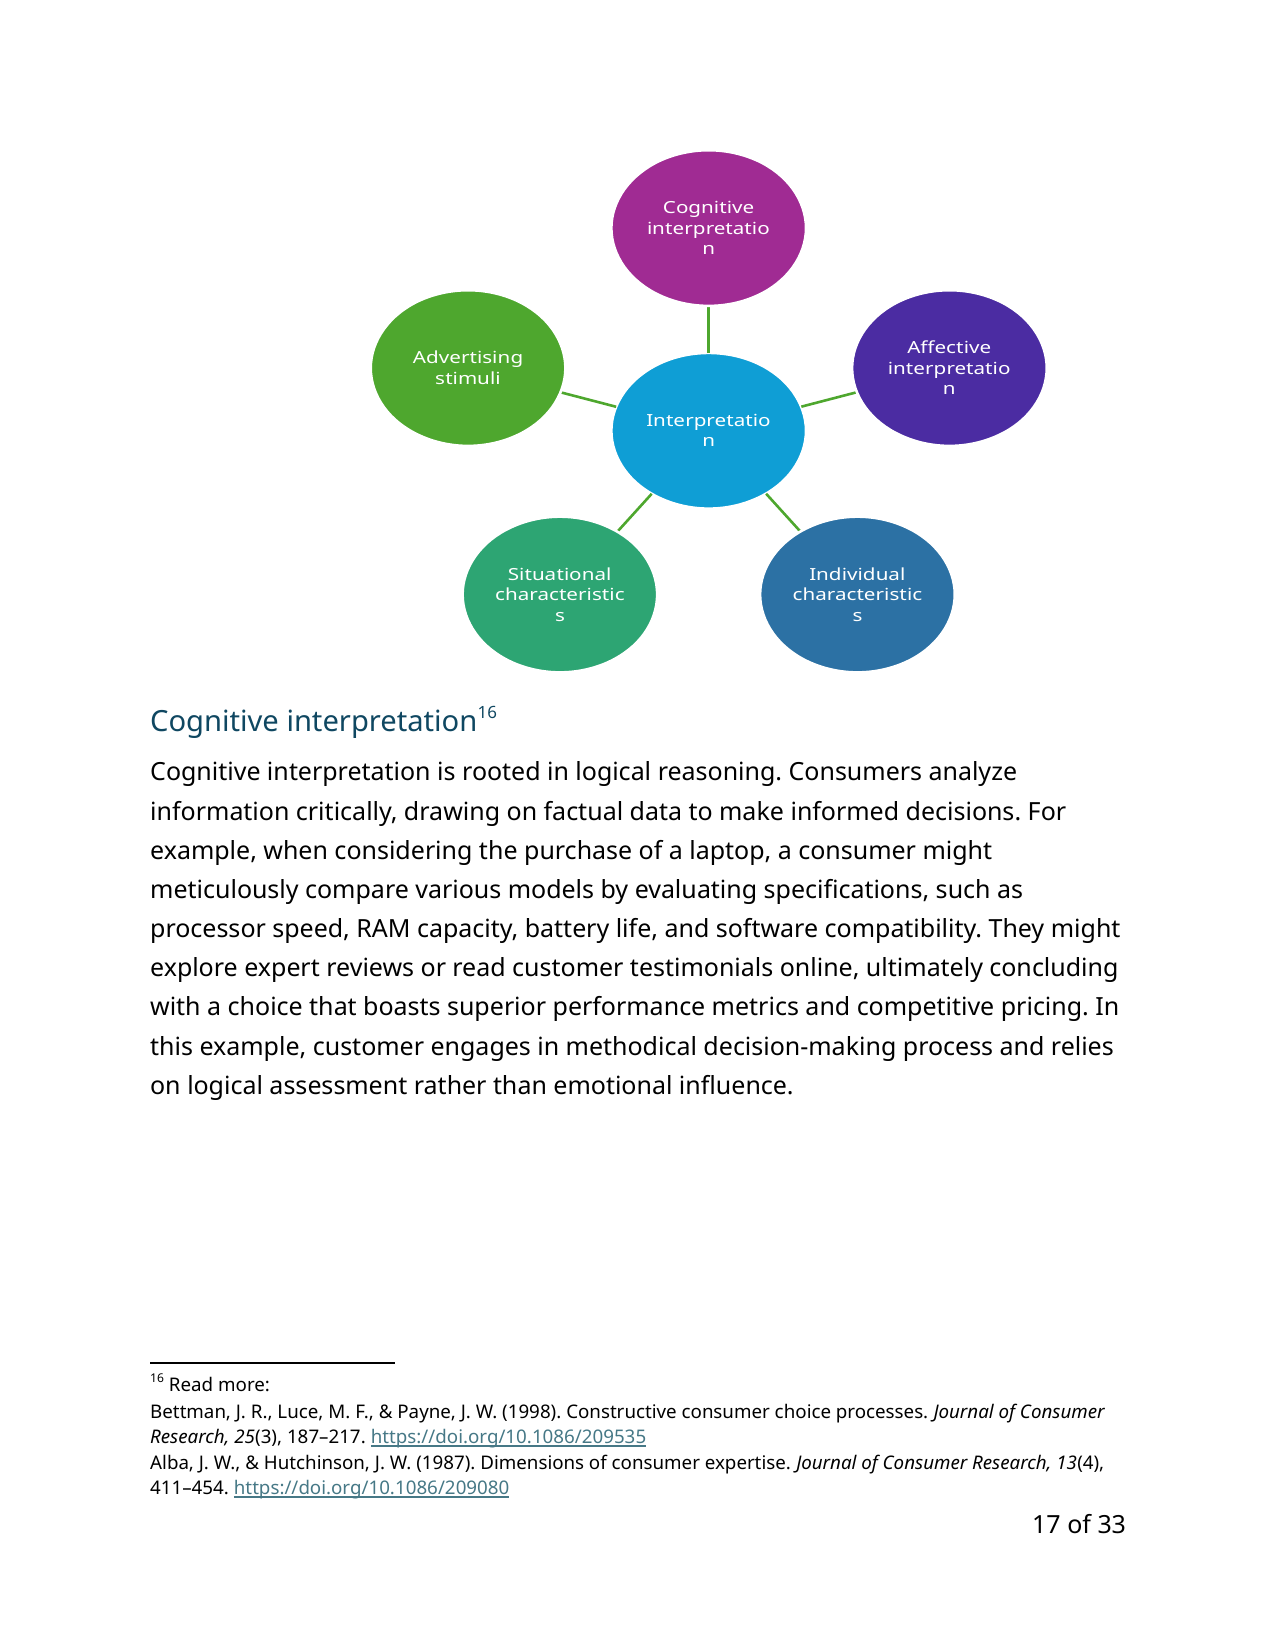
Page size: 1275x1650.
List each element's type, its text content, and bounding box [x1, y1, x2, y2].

subtitle Cognitive interpretation [150, 700, 1125, 740]
text Cognitive interpretation is rooted in logical reasoning. Consumers analyze information critically, drawing on factual data to make informed decisions. For example, when considering the purchase of a laptop, a consumer might meticulously compare various models by evaluating specifications, such as processor speed, RAM capacity, battery life, and software compatibility. They might explore expert reviews or read customer testimonials online, ultimately concluding with a choice that boasts superior performance metrics and competitive pricing. In this example, customer engages in methodical decision-making process and relies on logical assessment rather than emotional influence. [150, 754, 1125, 1101]
